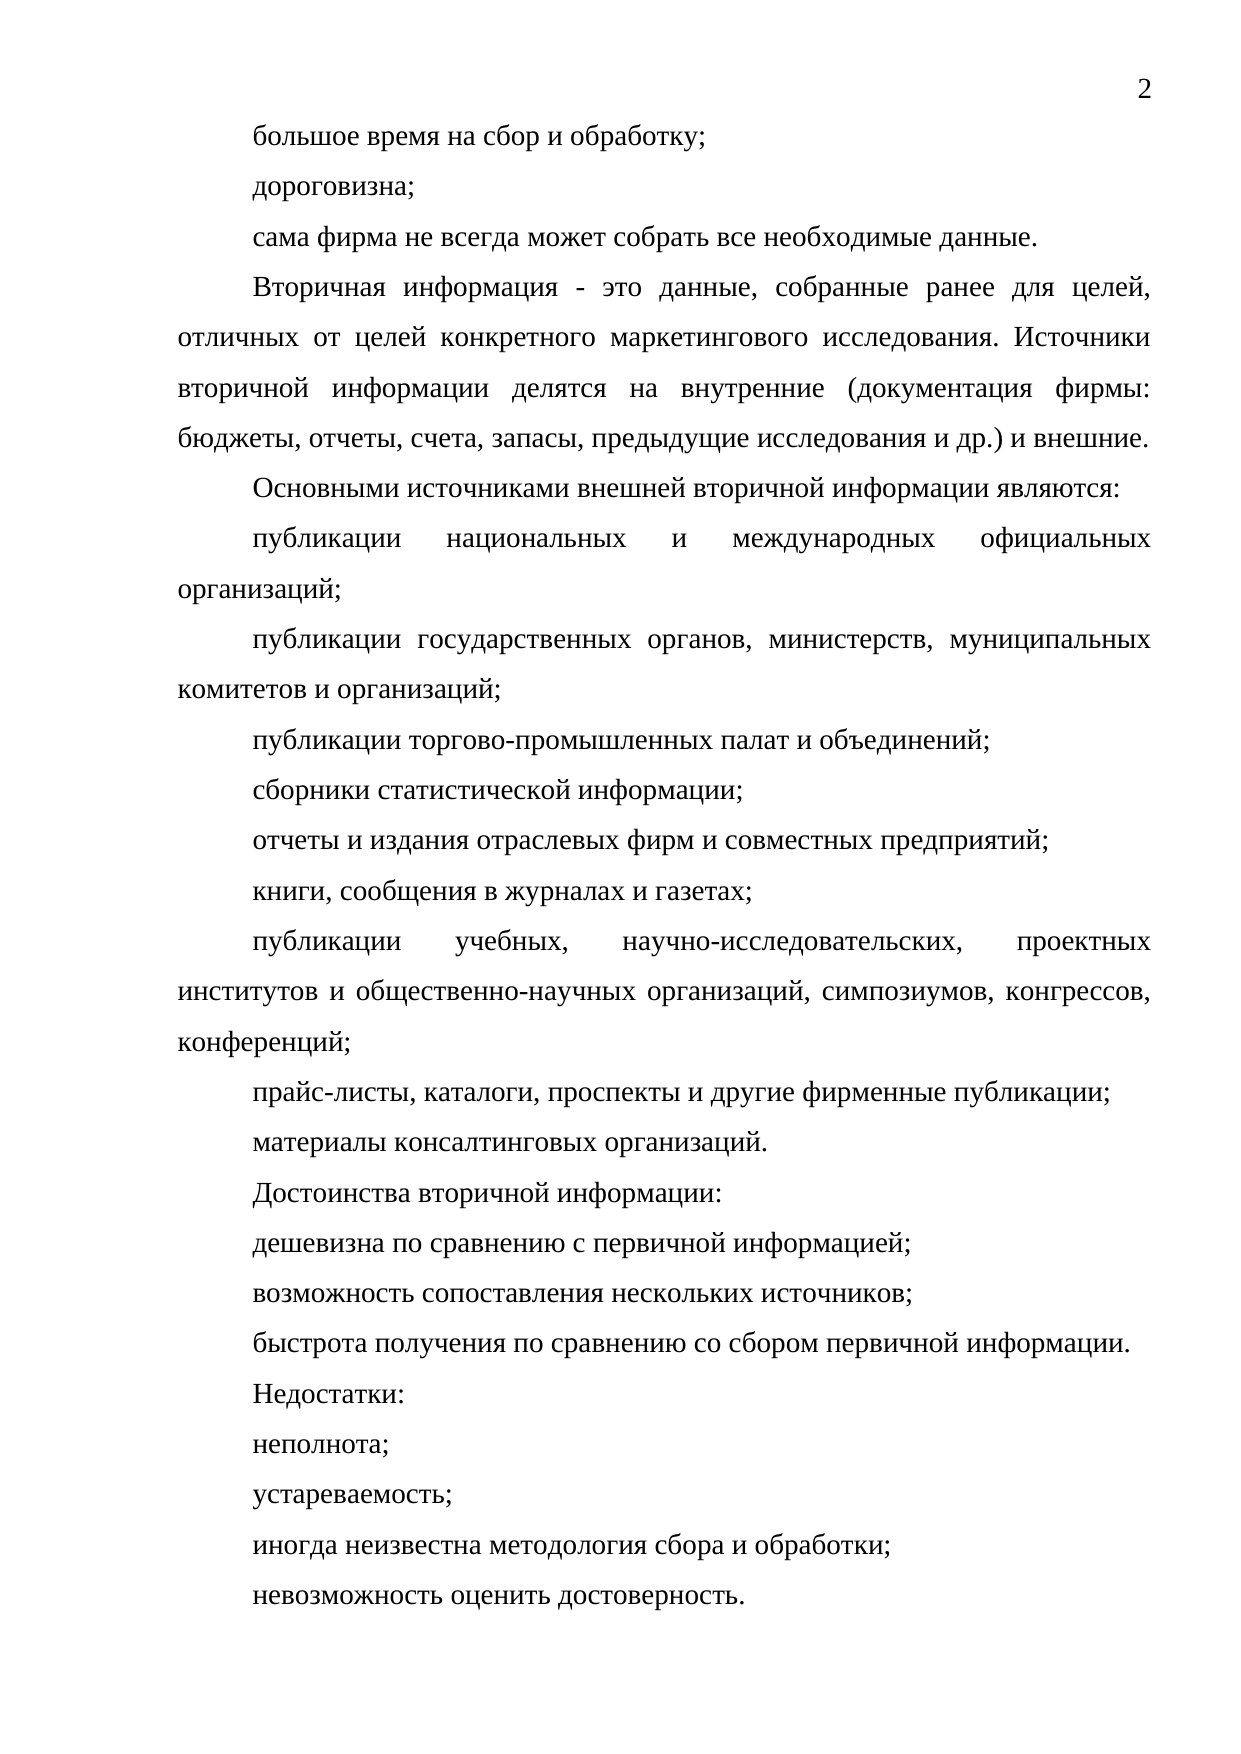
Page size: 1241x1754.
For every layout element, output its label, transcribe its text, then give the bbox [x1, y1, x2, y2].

text Достоинства вторичной информации: [177, 1175, 1152, 1208]
text отчеты и издания отраслевых фирм и совместных предприятий; [177, 822, 1152, 856]
text публикации торгово-промышленных палат и объединений; [177, 722, 1152, 755]
text возможность сопоставления нескольких источников; [177, 1275, 1152, 1309]
text иногда неизвестна методология сбора и обработки; [177, 1527, 1152, 1560]
text сама фирма не всегда может собрать все необходимые данные. [177, 219, 1152, 252]
text Вторичная информация - это данные, собранные ранее для целей, отличных от целей конкретного маркетингового исследования. Источники вторичной информации делятся на внутренние (документация фирмы: бюджеты, отчеты, счета, запасы, предыдущие исследования и др.) и внешние. [177, 269, 1152, 453]
text сборники статистической информации; [177, 772, 1152, 806]
text быстрота получения по сравнению со сбором первичной информации. [177, 1326, 1152, 1359]
text книги, сообщения в журналах и газетах; [177, 873, 1152, 906]
text прайс-листы, каталоги, проспекты и другие фирменные публикации; [177, 1074, 1152, 1108]
text дороговизна; [177, 168, 1152, 202]
text устареваемость; [177, 1477, 1152, 1510]
text публикации учебных, научно-исследовательских, проектных институтов и общественно-научных организаций, симпозиумов, конгрессов, конференций; [177, 923, 1152, 1057]
text неполнота; [177, 1426, 1152, 1460]
text дешевизна по сравнению с первичной информацией; [177, 1225, 1152, 1258]
text Недостатки: [177, 1376, 1152, 1409]
text материалы консалтинговых организаций. [177, 1124, 1152, 1158]
text публикации национальных и международных официальных организаций; [177, 521, 1152, 604]
text большое время на сбор и обработку; [177, 118, 1152, 152]
text публикации государственных органов, министерств, муниципальных комитетов и организаций; [177, 621, 1152, 705]
text невозможность оценить достоверность. [177, 1577, 1152, 1611]
text Основными источниками внешней вторичной информации являются: [177, 470, 1152, 504]
